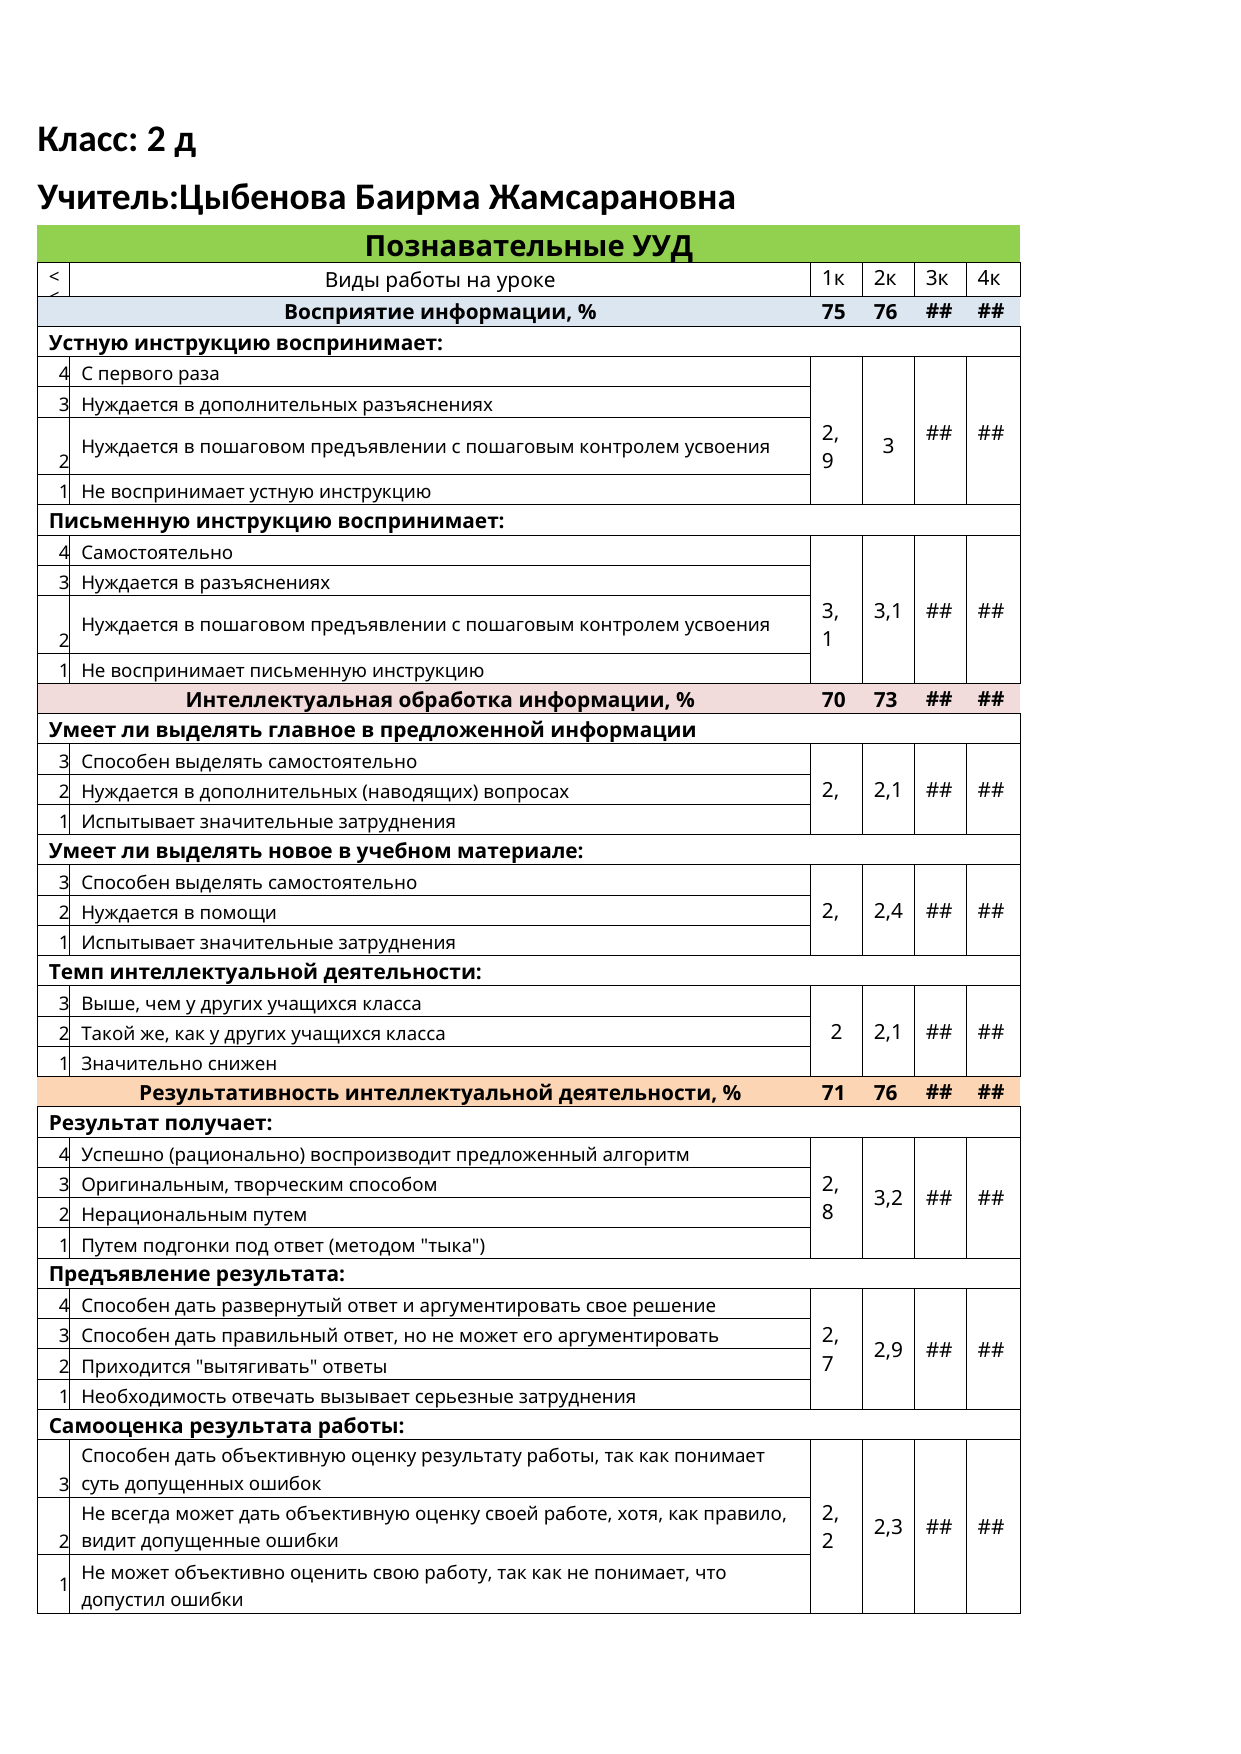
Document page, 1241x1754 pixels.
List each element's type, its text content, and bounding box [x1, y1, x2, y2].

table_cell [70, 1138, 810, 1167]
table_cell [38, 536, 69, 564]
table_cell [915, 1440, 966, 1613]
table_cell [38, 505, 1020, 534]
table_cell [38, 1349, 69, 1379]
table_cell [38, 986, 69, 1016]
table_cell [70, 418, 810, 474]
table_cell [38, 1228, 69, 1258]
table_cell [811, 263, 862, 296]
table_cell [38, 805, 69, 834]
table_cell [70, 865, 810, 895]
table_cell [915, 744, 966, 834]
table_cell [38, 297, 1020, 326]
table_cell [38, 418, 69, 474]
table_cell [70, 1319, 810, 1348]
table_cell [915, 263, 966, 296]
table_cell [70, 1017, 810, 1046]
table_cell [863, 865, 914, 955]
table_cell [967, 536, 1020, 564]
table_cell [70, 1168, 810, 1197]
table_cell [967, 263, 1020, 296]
text Учитель:Цыбенова Баирма Жамсарановна [37, 173, 1125, 219]
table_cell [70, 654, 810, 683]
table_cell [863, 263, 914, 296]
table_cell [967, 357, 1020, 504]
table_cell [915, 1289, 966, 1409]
text Класс: 2 д [37, 114, 1125, 160]
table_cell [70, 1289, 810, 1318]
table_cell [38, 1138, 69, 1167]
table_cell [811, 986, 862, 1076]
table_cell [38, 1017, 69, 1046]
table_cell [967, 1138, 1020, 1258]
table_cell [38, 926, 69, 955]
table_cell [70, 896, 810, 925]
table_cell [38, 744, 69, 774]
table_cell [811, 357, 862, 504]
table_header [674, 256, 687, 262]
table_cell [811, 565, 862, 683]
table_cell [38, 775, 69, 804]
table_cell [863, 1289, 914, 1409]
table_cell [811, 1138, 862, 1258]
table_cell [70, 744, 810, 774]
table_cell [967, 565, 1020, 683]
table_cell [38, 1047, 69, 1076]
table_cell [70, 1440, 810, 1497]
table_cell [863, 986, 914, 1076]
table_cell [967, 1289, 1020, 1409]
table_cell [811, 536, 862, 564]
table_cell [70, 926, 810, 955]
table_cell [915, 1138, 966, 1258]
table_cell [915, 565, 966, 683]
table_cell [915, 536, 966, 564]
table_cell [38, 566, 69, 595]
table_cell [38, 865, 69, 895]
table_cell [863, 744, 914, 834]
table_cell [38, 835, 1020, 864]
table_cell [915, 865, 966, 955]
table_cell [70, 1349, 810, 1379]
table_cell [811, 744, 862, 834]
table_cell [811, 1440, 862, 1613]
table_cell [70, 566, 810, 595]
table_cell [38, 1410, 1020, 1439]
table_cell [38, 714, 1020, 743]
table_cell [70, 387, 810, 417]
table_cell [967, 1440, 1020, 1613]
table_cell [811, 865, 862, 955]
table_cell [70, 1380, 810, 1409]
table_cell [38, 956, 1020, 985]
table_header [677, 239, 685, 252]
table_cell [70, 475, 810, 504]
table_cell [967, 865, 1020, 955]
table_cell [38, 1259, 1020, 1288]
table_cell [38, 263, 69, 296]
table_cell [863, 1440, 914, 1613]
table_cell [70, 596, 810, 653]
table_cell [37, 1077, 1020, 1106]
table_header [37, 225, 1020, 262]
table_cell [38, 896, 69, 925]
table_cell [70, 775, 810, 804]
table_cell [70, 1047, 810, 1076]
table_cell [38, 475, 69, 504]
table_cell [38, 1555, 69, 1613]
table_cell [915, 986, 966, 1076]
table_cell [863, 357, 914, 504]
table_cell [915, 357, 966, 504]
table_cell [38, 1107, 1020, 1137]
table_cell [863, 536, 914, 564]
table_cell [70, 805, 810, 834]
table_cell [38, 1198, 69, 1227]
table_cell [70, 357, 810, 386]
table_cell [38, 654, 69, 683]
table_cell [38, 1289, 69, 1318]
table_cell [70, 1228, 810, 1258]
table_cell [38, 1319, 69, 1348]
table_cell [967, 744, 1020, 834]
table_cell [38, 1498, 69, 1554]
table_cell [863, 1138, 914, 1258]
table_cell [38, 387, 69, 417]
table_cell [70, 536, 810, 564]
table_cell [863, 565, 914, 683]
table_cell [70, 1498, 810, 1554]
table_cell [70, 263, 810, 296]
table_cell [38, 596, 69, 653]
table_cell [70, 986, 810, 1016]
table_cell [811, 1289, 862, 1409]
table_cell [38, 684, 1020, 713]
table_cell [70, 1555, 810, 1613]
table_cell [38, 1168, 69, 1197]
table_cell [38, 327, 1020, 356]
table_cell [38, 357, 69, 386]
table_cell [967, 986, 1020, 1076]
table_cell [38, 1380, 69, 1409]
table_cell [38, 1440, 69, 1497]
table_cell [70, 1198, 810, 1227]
